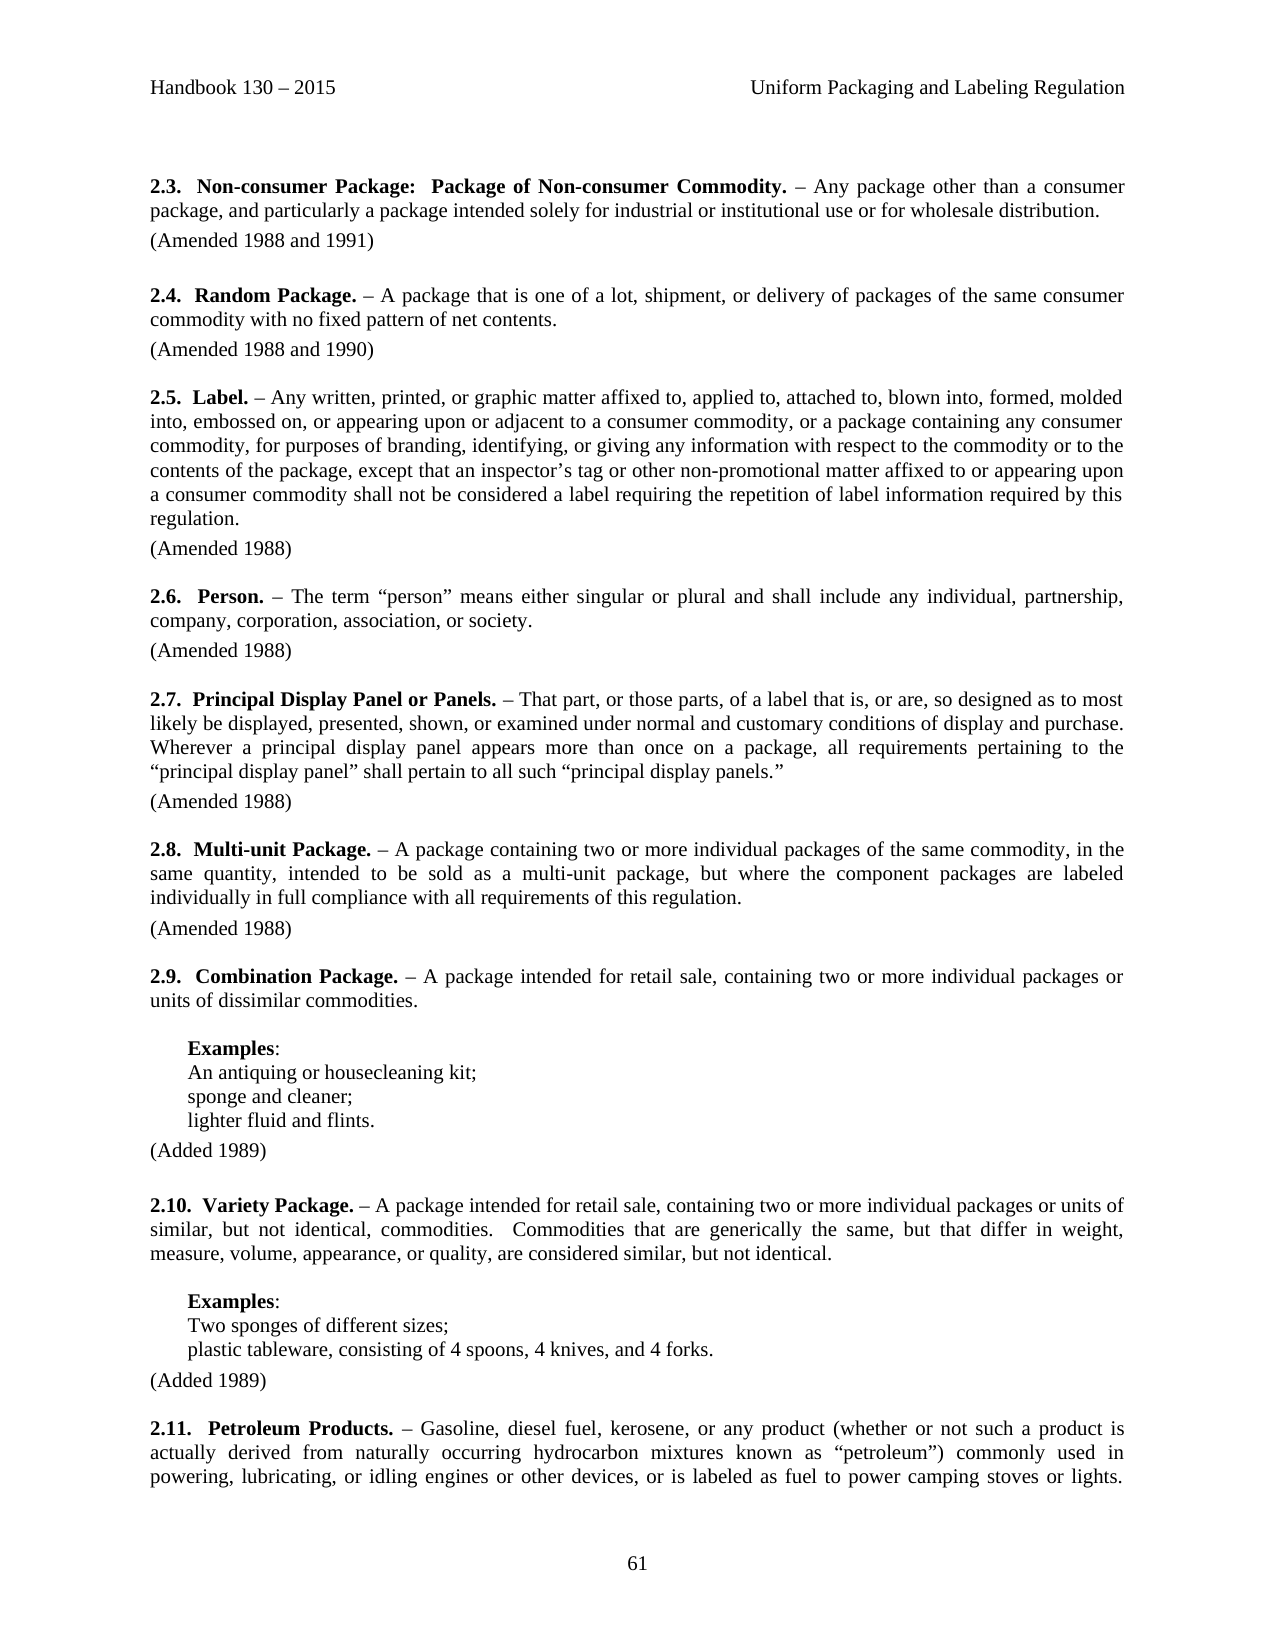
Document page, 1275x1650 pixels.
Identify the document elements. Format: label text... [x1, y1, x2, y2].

text 2.9. Combination Package. – A package intended for retail sale, containing two or more individual packages or units of dissimilar commodities. [150, 964, 1125, 1012]
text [150, 1416, 1125, 1488]
text Examples: [187, 1289, 1125, 1313]
text 2.8. Multi-unit Package. – A package containing two or more individual packages of the same commodity, in the same quantity, intended to be sold as a multi-unit package, but where the component packages are labeled individually in full compliance with all requirements of this regulation. [150, 837, 1125, 909]
text (Amended 1988 and 1990) [150, 337, 1125, 361]
text 2.4. Random Package. – A package that is one of a lot, shipment, or delivery of packages of the same consumer commodity with no fixed pattern of net contents. [150, 283, 1125, 331]
text (Amended 1988) [150, 789, 1125, 813]
text (Amended 1988) [150, 638, 1125, 662]
text 2.7. Principal Display Panel or Panels. – That part, or those parts, of a label that is, or are, so designed as to most likely be displayed, presented, shown, or examined under normal and customary conditions of display and purchase. Wherever a principal display panel appears more than once on a package, all requirements pertaining to the “principal display panel” shall pertain to all such “principal display panels.” [150, 687, 1125, 783]
text plastic tableware, consisting of 4 spoons, 4 knives, and 4 forks. [187, 1337, 1125, 1361]
text An antiquing or housecleaning kit; [187, 1060, 1125, 1084]
text lighter fluid and flints. [187, 1108, 1125, 1132]
text (Amended 1988) [150, 536, 1125, 560]
text 2.10. Variety Package. – A package intended for retail sale, containing two or more individual packages or units of similar, but not identical, commodities. Commodities that are generically the same, but that differ in weight, measure, volume, appearance, or quality, are considered similar, but not identical. [150, 1193, 1125, 1265]
text sponge and cleaner; [187, 1084, 1125, 1108]
text Examples: [187, 1036, 1125, 1060]
text 2.5. Label. – Any written, printed, or graphic matter affixed to, applied to, attached to, blown into, formed, molded into, embossed on, or appearing upon or adjacent to a consumer commodity, or a package containing any consumer commodity, for purposes of branding, identifying, or giving any information with respect to the commodity or to the contents of the package, except that an inspector’s tag or other non-promotional matter affixed to or appearing upon a consumer commodity shall not be considered a label requiring the repetition of label information required by this regulation. [150, 385, 1125, 530]
text (Added 1989) [150, 1138, 1125, 1162]
text 2.6. Person. – The term “person” means either singular or plural and shall include any individual, partnership, company, corporation, association, or society. [150, 584, 1125, 632]
text (Added 1989) [150, 1367, 1125, 1392]
text (Amended 1988) [150, 916, 1125, 940]
text (Amended 1988 and 1991) [150, 228, 1125, 252]
text 2.3. Non-consumer Package: Package of Non-consumer Commodity. – Any package other than a consumer package, and particularly a package intended solely for industrial or institutional use or for wholesale distribution. [150, 174, 1125, 222]
text Two sponges of different sizes; [187, 1313, 1125, 1337]
